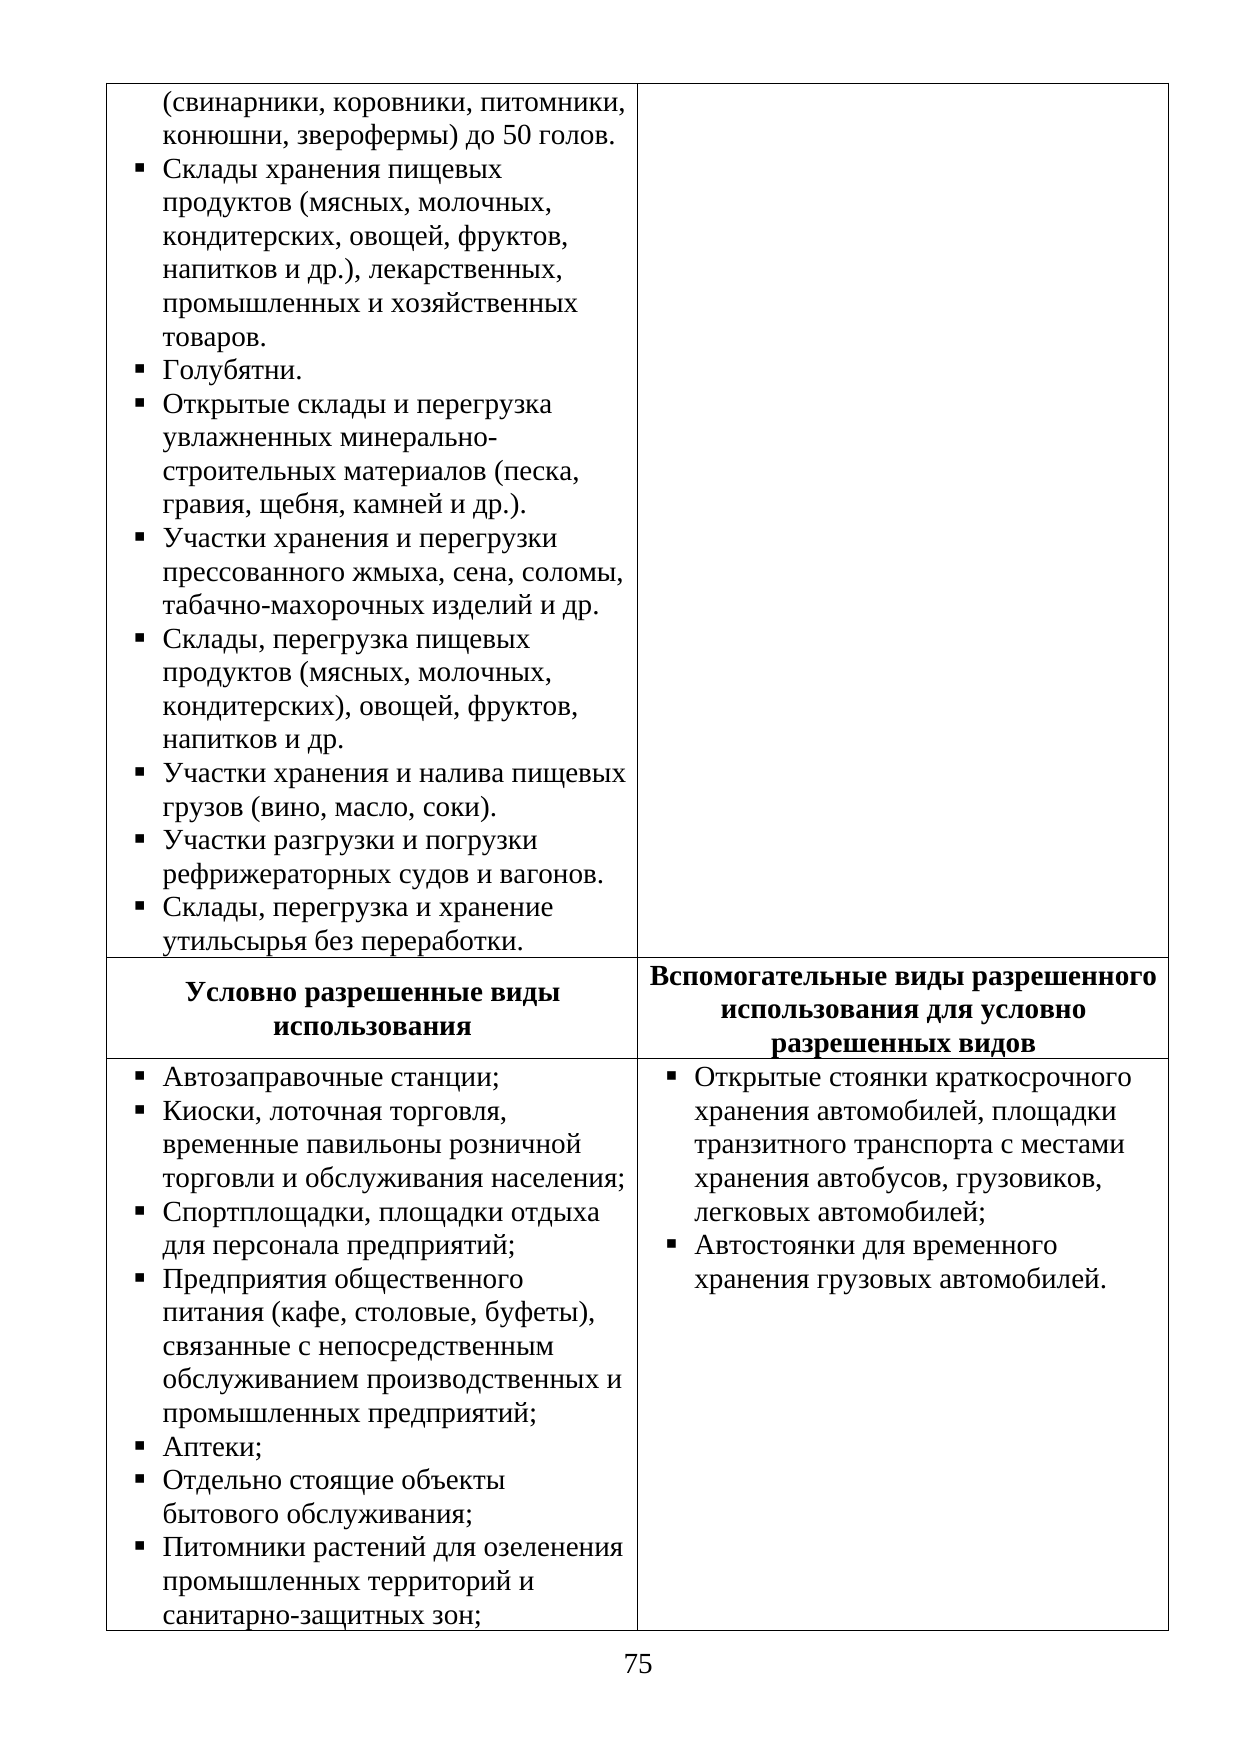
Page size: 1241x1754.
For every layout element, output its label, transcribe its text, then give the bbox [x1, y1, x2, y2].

table_cell Вспомогательные виды разрешенного использования для условно разрешенных видов [638, 958, 1168, 1058]
table_cell Условно разрешенные виды использования [107, 958, 637, 1058]
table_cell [638, 84, 1168, 957]
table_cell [107, 84, 637, 957]
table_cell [107, 1059, 637, 1630]
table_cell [638, 1059, 1168, 1630]
